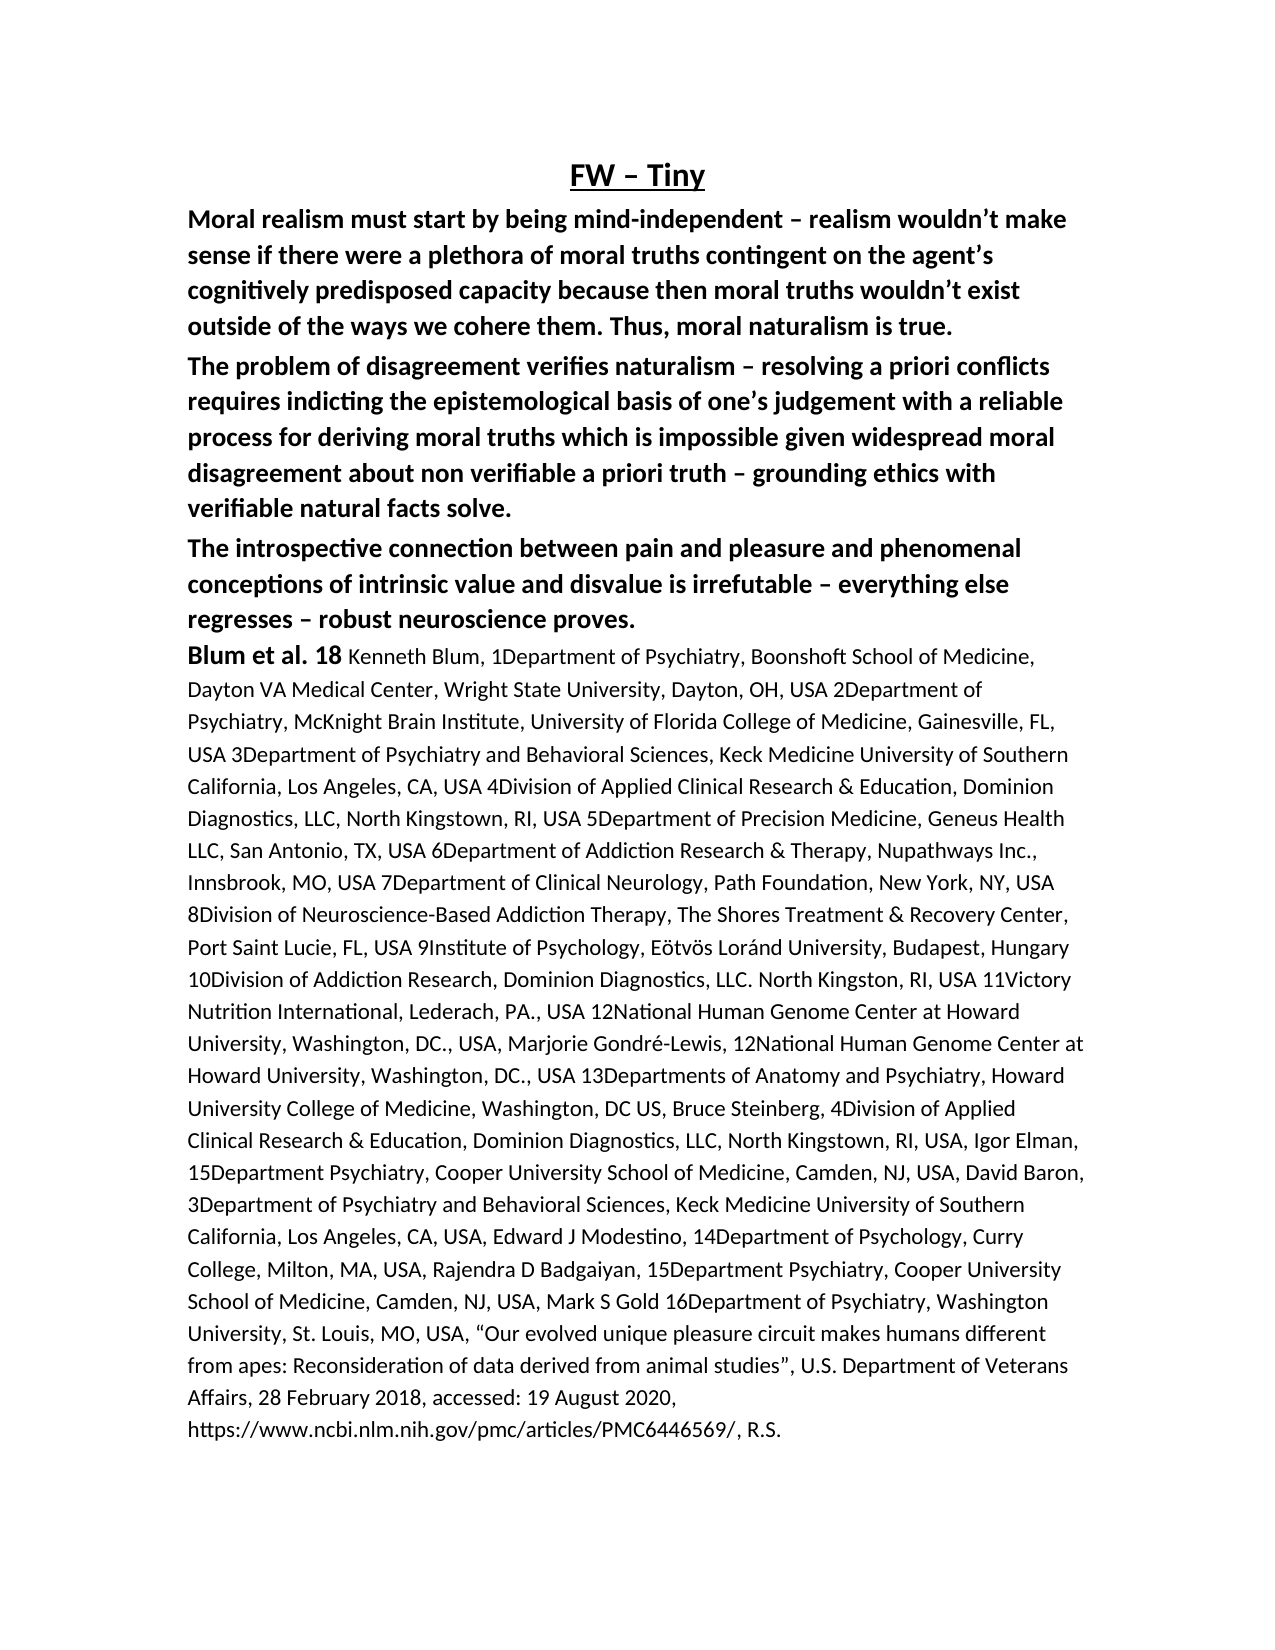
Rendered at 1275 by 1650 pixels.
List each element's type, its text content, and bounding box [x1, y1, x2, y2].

subtitle FW – Tiny [187, 154, 1087, 195]
subtitle The problem of disagreement verifies naturalism – resolving a priori conflicts requires indicting the epistemological basis of one’s judgement with a reliable process for deriving moral truths which is impossible given widespread moral disagreement about non verifiable a priori truth – grounding ethics with verifiable natural facts solve. [187, 349, 1087, 524]
subtitle The introspective connection between pain and pleasure and phenomenal conceptions of intrinsic value and disvalue is irrefutable – everything else regresses – robust neuroscience proves. [187, 531, 1087, 636]
text Blum et al. 18 Kenneth Blum, 1Department of Psychiatry, Boonshoft School of Medicine, Dayton VA Medical Center, Wright State University, Dayton, OH, USA 2Department of Psychiatry, McKnight Brain Institute, University of Florida College of Medicine, Gainesville, FL, USA 3Department of Psychiatry and Behavioral Sciences, Keck Medicine University of Southern California, Los Angeles, CA, USA 4Division of Applied Clinical Research & Education, Dominion Diagnostics, LLC, North Kingstown, RI, USA 5Department of Precision Medicine, Geneus Health LLC, San Antonio, TX, USA 6Department of Addiction Research & Therapy, Nupathways Inc., Innsbrook, MO, USA 7Department of Clinical Neurology, Path Foundation, New York, NY, USA 8Division of Neuroscience-Based Addiction Therapy, The Shores Treatment & Recovery Center, Port Saint Lucie, FL, USA 9Institute of Psychology, Eötvös Loránd University, Budapest, Hungary 10Division of Addiction Research, Dominion Diagnostics, LLC. North Kingston, RI, USA 11Victory Nutrition International, Lederach, PA., USA 12National Human Genome Center at Howard University, Washington, DC., USA, Marjorie Gondré-Lewis, 12National Human Genome Center at Howard University, Washington, DC., USA 13Departments of Anatomy and Psychiatry, Howard University College of Medicine, Washington, DC US, Bruce Steinberg, 4Division of Applied Clinical Research & Education, Dominion Diagnostics, LLC, North Kingstown, RI, USA, Igor Elman, 15Department Psychiatry, Cooper University School of Medicine, Camden, NJ, USA, David Baron, 3Department of Psychiatry and Behavioral Sciences, Keck Medicine University of Southern California, Los Angeles, CA, USA, Edward J Modestino, 14Department of Psychology, Curry College, Milton, MA, USA, Rajendra D Badgaiyan, 15Department Psychiatry, Cooper University School of Medicine, Camden, NJ, USA, Mark S Gold 16Department of Psychiatry, Washington University, St. Louis, MO, USA, “Our evolved unique pleasure circuit makes humans different from apes: Reconsideration of data derived from animal studies”, U.S. Department of Veterans Affairs, 28 February 2018, accessed: 19 August 2020, https://www.ncbi.nlm.nih.gov/pmc/articles/PMC6446569/, R.S. [187, 638, 1087, 1444]
subtitle Moral realism must start by being mind-independent – realism wouldn’t make sense if there were a plethora of moral truths contingent on the agent’s cognitively predisposed capacity because then moral truths wouldn’t exist outside of the ways we cohere them. Thus, moral naturalism is true. [187, 202, 1087, 342]
